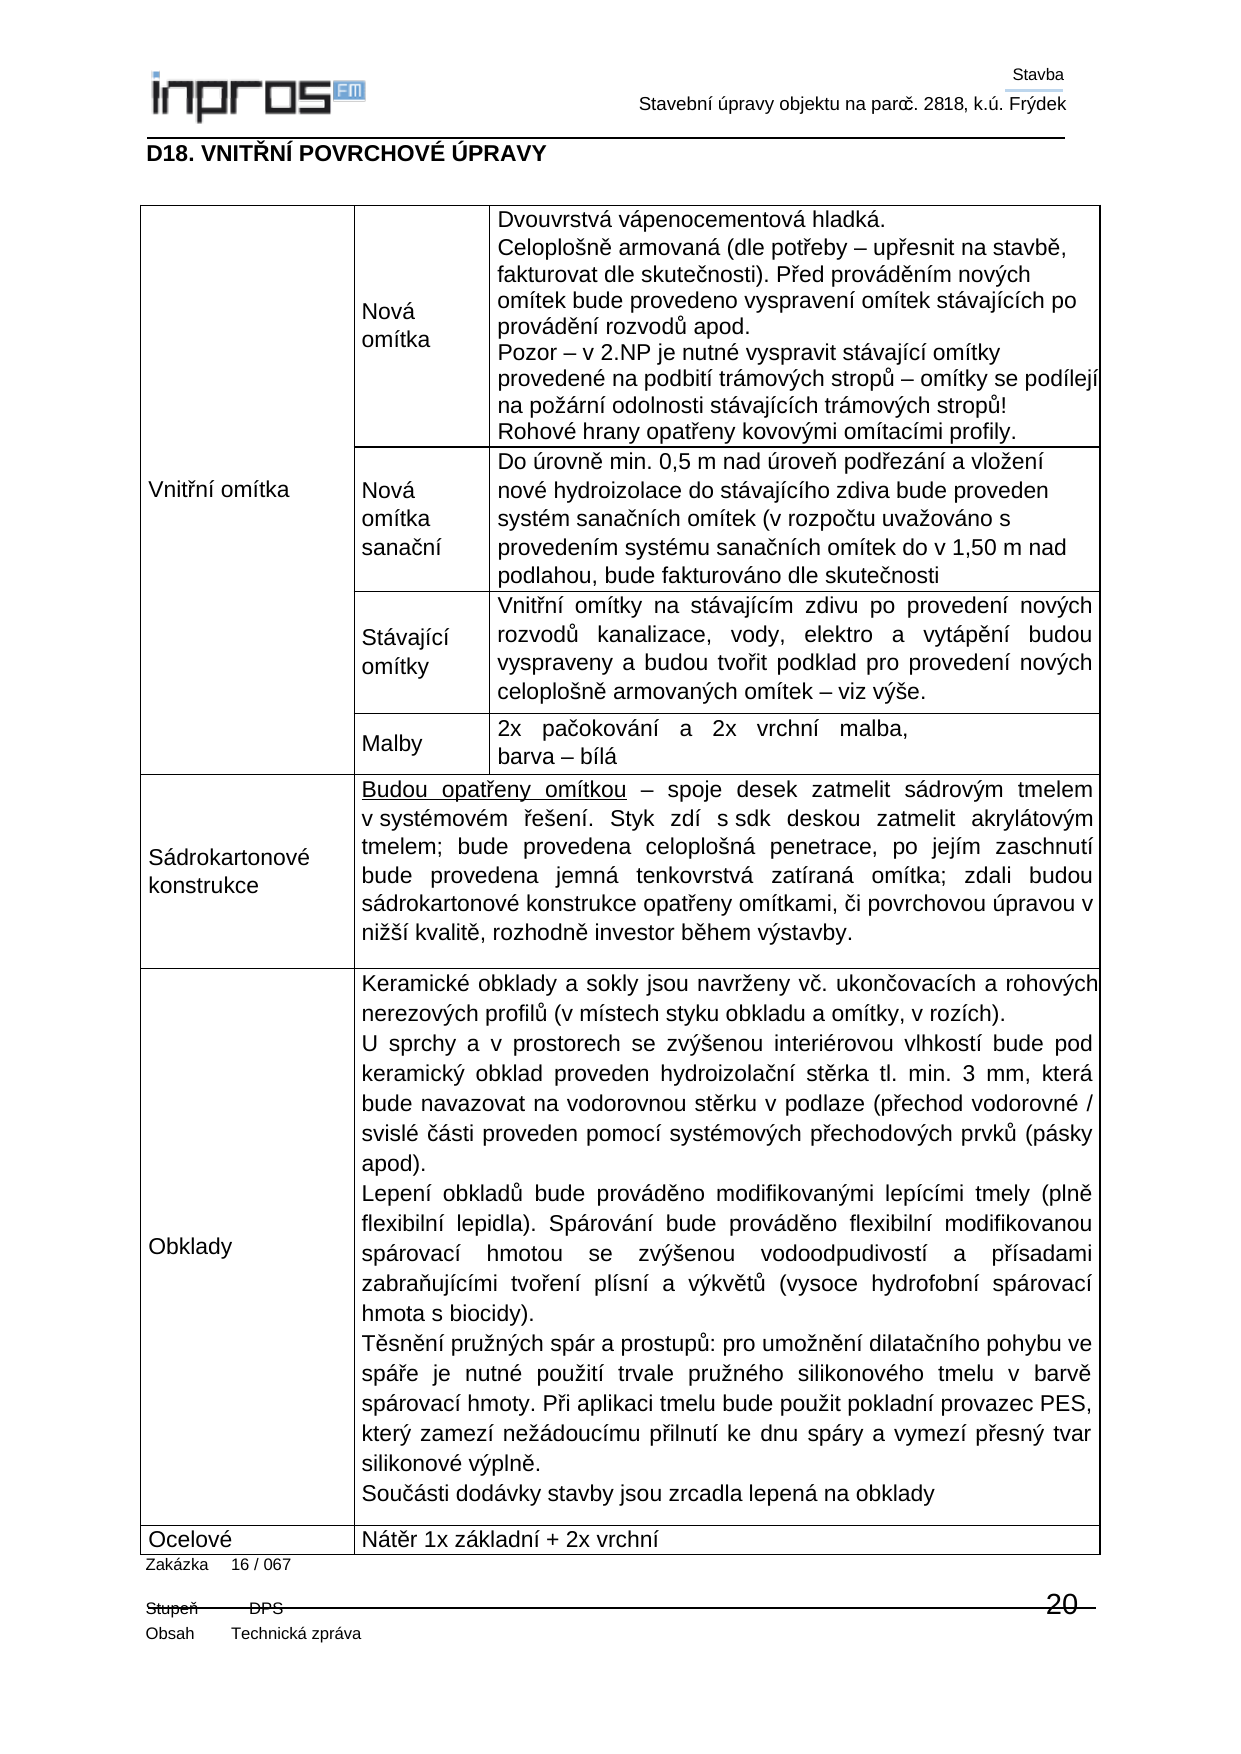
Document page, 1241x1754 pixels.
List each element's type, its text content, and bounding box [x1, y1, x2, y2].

text D18. VNITŘNÍ POVRCHOVÉ ÚPRAVY [146, 119, 1095, 166]
table_cell Obklady [141, 969, 354, 1524]
table_header Dvouvrstvá vápenocementová hladká. Celoplošně armovaná (dle potřeby – upřesnit na stavbě, fakturovat dle skutečnosti). Před prováděním nových omítek bude provedeno vyspravení omítek stávajících po provádění rozvodů apod. Pozor – v 2.NP je nutné vyspravit stávající omítky provedené na podbití trámových stropů – omítky se podílejí na požární odolnosti stávajících trámových stropů! Rohové hrany opatřeny kovovými omítacími profily. [490, 206, 1099, 446]
table_cell Budou opatřeny omítkou – spoje desek zatmelit sádrovým tmelem v systémovém řešení. Styk zdí s sdk deskou zatmelit akrylátovým tmelem; bude provedena celoplošná penetrace, po jejím zaschnutí bude provedena jemná tenkovrstvá zatíraná omítka; zdali budou sádrokartonové konstrukce opatřeny omítkami, či povrchovou úpravou v nižší kvalitě, rozhodně investor během výstavby. [355, 775, 1099, 967]
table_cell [355, 1526, 1099, 1554]
table_cell Stávající omítky [355, 592, 489, 713]
table_header Nová omítka [355, 206, 489, 446]
picture [143, 70, 376, 127]
table_cell Nová omítka sanační [355, 448, 489, 591]
table_cell Malby [355, 714, 489, 774]
table_header Vnitřní omítka [141, 206, 354, 774]
table_cell Ocelové konstrukce [141, 1526, 354, 1554]
table_cell Do úrovně min. 0,5 m nad úroveň podřezání a vložení nové hydroizolace do stávajícího zdiva bude proveden systém sanačních omítek (v rozpočtu uvažováno s provedením systému sanačních omítek do v 1,50 m nad podlahou, bude fakturováno dle skutečnosti [490, 448, 1099, 591]
table_cell Sádrokartonové konstrukce [141, 775, 354, 967]
table_cell Keramické obklady a sokly jsou navrženy vč. ukončovacích a rohových nerezových profilů (v místech styku obkladu a omítky, v rozích). U sprchy a v prostorech se zvýšenou interiérovou vlhkostí bude pod keramický obklad proveden hydroizolační stěrka tl. min. 3 mm, která bude navazovat na vodorovnou stěrku v podlaze (přechod vodorovné / svislé části proveden pomocí systémových přechodových prvků (pásky apod). Lepení obkladů bude prováděno modifikovanými lepícími tmely (plně flexibilní lepidla). Spárování bude prováděno flexibilní modifikovanou spárovací hmotou se zvýšenou vodoodpudivostí a přísadami zabraňujícími tvoření plísní a výkvětů (vysoce hydrofobní spárovací hmota s biocidy). Těsnění pružných spár a prostupů: pro umožnění dilatačního pohybu ve spáře je nutné použití trvale pružného silikonového tmelu v barvě spárovací hmoty. Při aplikaci tmelu bude použit pokladní provazec PES, který zamezí nežádoucímu přilnutí ke dnu spáry a vymezí přesný tvar silikonové výplně. Součásti dodávky stavby jsou zrcadla lepená na obklady [355, 969, 1099, 1524]
table_cell Vnitřní omítky na stávajícím zdivu po provedení nových rozvodů kanalizace, vody, elektro a vytápění budou vyspraveny a budou tvořit podklad pro provedení nových celoplošně armovaných omítek – viz výše. [490, 592, 1099, 713]
table_cell 2x pačokování a 2x vrchní malba, barva – bílá [490, 714, 1099, 774]
